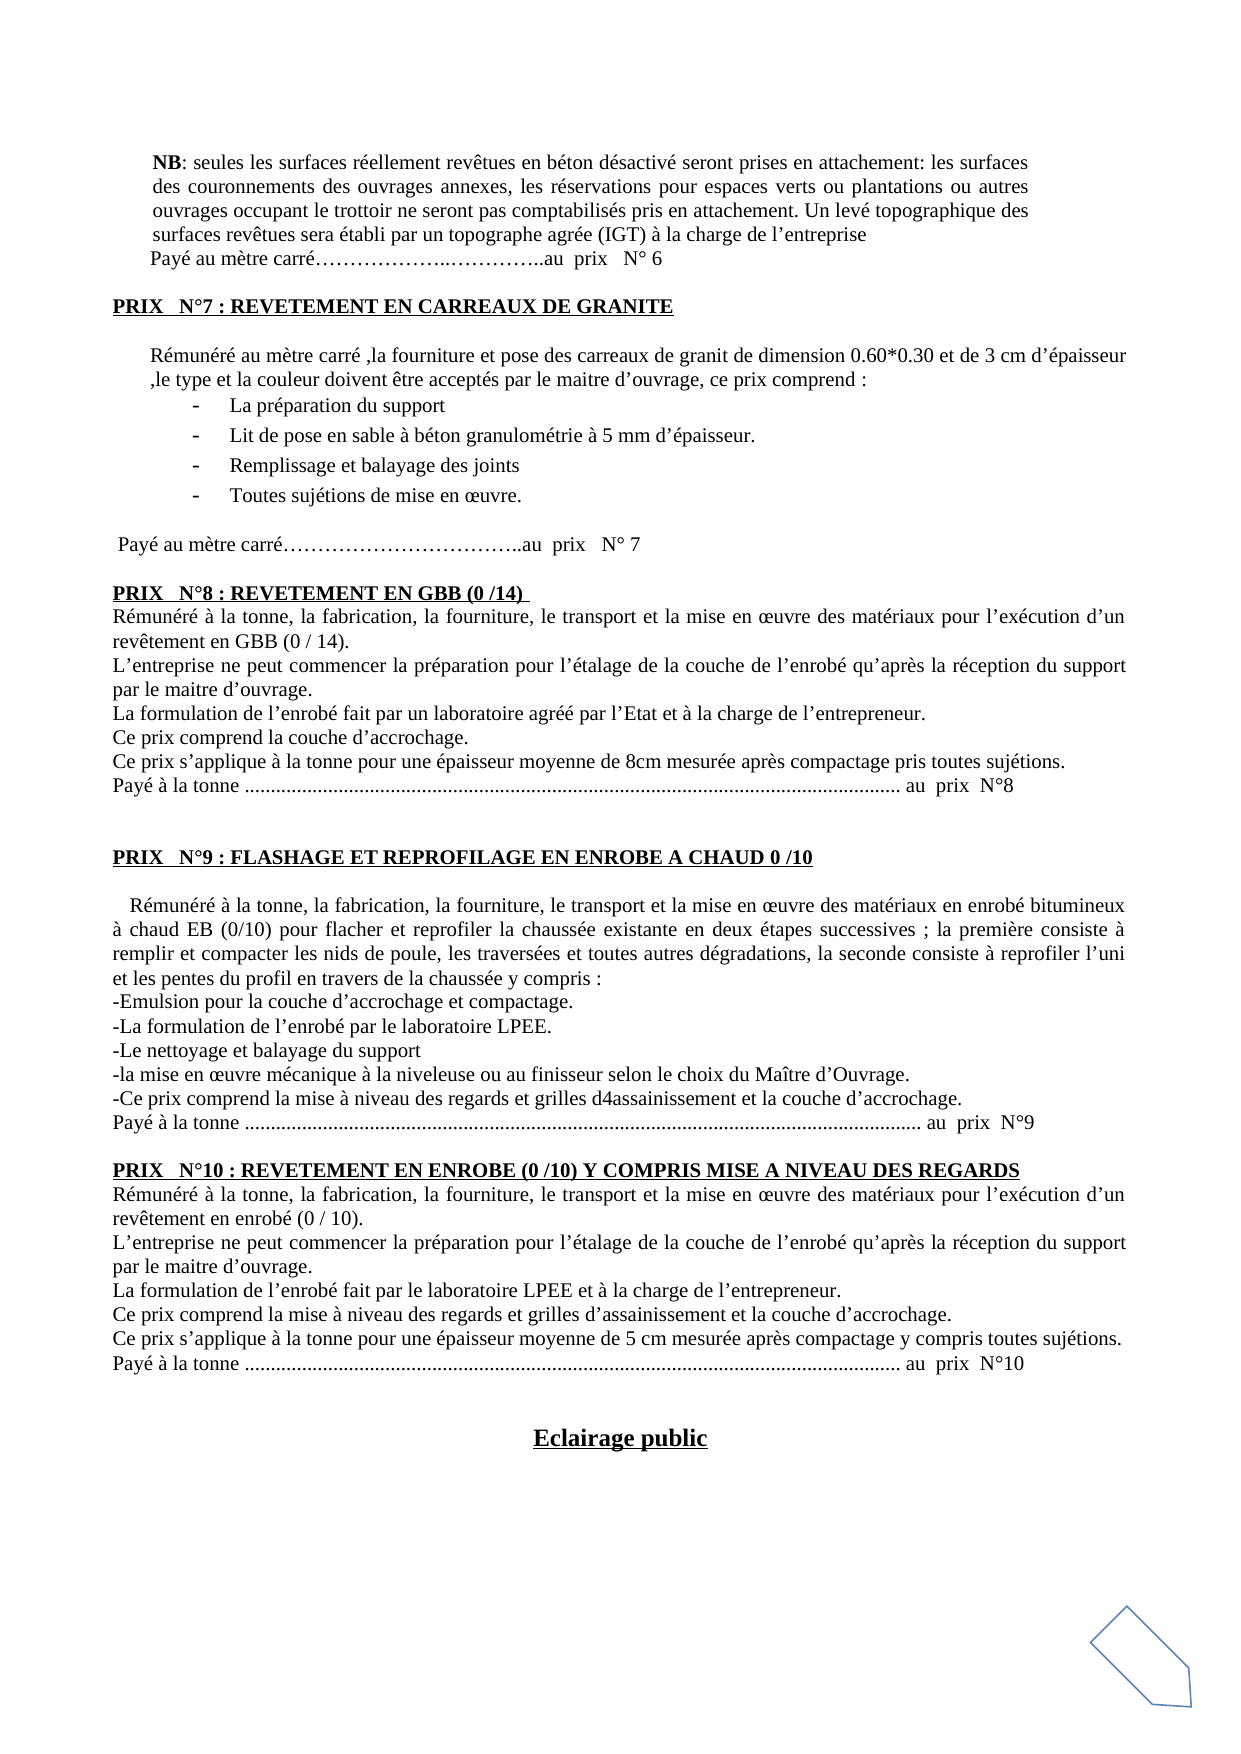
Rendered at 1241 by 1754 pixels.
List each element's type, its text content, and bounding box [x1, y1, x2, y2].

text Rémunéré à la tonne, la fabrication, la fourniture, le transport et la mise en œuvre des matériaux pour l’exécution d’un revêtement en enrobé (0 / 10). [112, 1182, 1128, 1230]
text Ce prix s’applique à la tonne pour une épaisseur moyenne de 5 cm mesurée après compactage y compris toutes sujétions. [112, 1326, 1128, 1350]
list Remplissage et balayage des joints [192, 451, 1128, 477]
text PRIX N°9 : FLASHAGE ET REPROFILAGE EN ENROBE A CHAUD 0 /10 [112, 845, 1128, 869]
text La formulation de l’enrobé fait par un laboratoire agréé par l’Etat et à la charge de l’entrepreneur. [112, 701, 1128, 725]
text Payé au mètre carré……………………………..au prix N° 7 [112, 532, 1128, 556]
text Rémunéré à la tonne, la fabrication, la fourniture, le transport et la mise en œuvre des matériaux en enrobé bitumineux à chaud EB (0/10) pour flacher et reprofiler la chaussée existante en deux étapes successives ; la première consiste à remplir et compacter les nids de poule, les traversées et toutes autres dégradations, la seconde consiste à reprofiler l’uni et les pentes du profil en travers de la chaussée y compris : [112, 893, 1128, 989]
text -Emulsion pour la couche d’accrochage et compactage. [112, 989, 1128, 1013]
text Ce prix comprend la mise à niveau des regards et grilles d’assainissement et la couche d’accrochage. [112, 1302, 1128, 1326]
text L’entreprise ne peut commencer la préparation pour l’étalage de la couche de l’enrobé qu’après la réception du support par le maitre d’ouvrage. [112, 1230, 1128, 1278]
text PRIX N°10 : REVETEMENT EN ENROBE (0 /10) Y COMPRIS MISE A NIVEAU DES REGARDS [112, 1158, 1128, 1182]
list La préparation du support [192, 391, 1128, 417]
text Payé à la tonne .............................................................................................................................. au prix N°8 [112, 773, 1128, 797]
text Rémunéré à la tonne, la fabrication, la fourniture, le transport et la mise en œuvre des matériaux pour l’exécution d’un revêtement en GBB (0 / 14). [112, 604, 1128, 653]
text Ce prix comprend la couche d’accrochage. [112, 725, 1128, 749]
text -Le nettoyage et balayage du support [112, 1038, 1128, 1062]
list Lit de pose en sable à béton granulométrie à 5 mm d’épaisseur. [192, 421, 1128, 447]
text -Ce prix comprend la mise à niveau des regards et grilles d4assainissement et la couche d’accrochage. [112, 1086, 1128, 1110]
list Toutes sujétions de mise en œuvre. [192, 481, 1128, 508]
text Ce prix s’applique à la tonne pour une épaisseur moyenne de 8cm mesurée après compactage pris toutes sujétions. [112, 749, 1128, 773]
text PRIX N°8 : REVETEMENT EN GBB (0 /14) [112, 580, 1128, 604]
text Payé à la tonne .............................................................................................................................. au prix N°10 [112, 1350, 1128, 1374]
text L’entreprise ne peut commencer la préparation pour l’étalage de la couche de l’enrobé qu’après la réception du support par le maitre d’ouvrage. [112, 653, 1128, 701]
text NB: seules les surfaces réellement revêtues en béton désactivé seront prises en attachement: les surfaces des couronnements des ouvrages annexes, les réservations pour espaces verts ou plantations ou autres ouvrages occupant le trottoir ne seront pas comptabilisés pris en attachement. Un levé topographique des surfaces revêtues sera établi par un topographe agrée (IGT) à la charge de l’entreprise [152, 150, 1030, 246]
text Rémunéré au mètre carré ,la fourniture et pose des carreaux de granit de dimension 0.60*0.30 et de 3 cm d’épaisseur ,le type et la couleur doivent être acceptés par le maitre d’ouvrage, ce prix comprend : [150, 342, 1128, 391]
text La formulation de l’enrobé fait par le laboratoire LPEE et à la charge de l’entrepreneur. [112, 1278, 1128, 1302]
text PRIX N°7 : REVETEMENT EN CARREAUX DE GRANITE [112, 294, 1128, 318]
text Payé au mètre carré………………..…………..au prix N° 6 [150, 246, 1128, 270]
text -la mise en œuvre mécanique à la niveleuse ou au finisseur selon le choix du Maître d’Ouvrage. [112, 1062, 1128, 1086]
text Payé à la tonne .................................................................................................................................. au prix N°9 [112, 1110, 1128, 1134]
text Eclairage public [112, 1423, 1128, 1451]
text -La formulation de l’enrobé par le laboratoire LPEE. [112, 1013, 1128, 1038]
